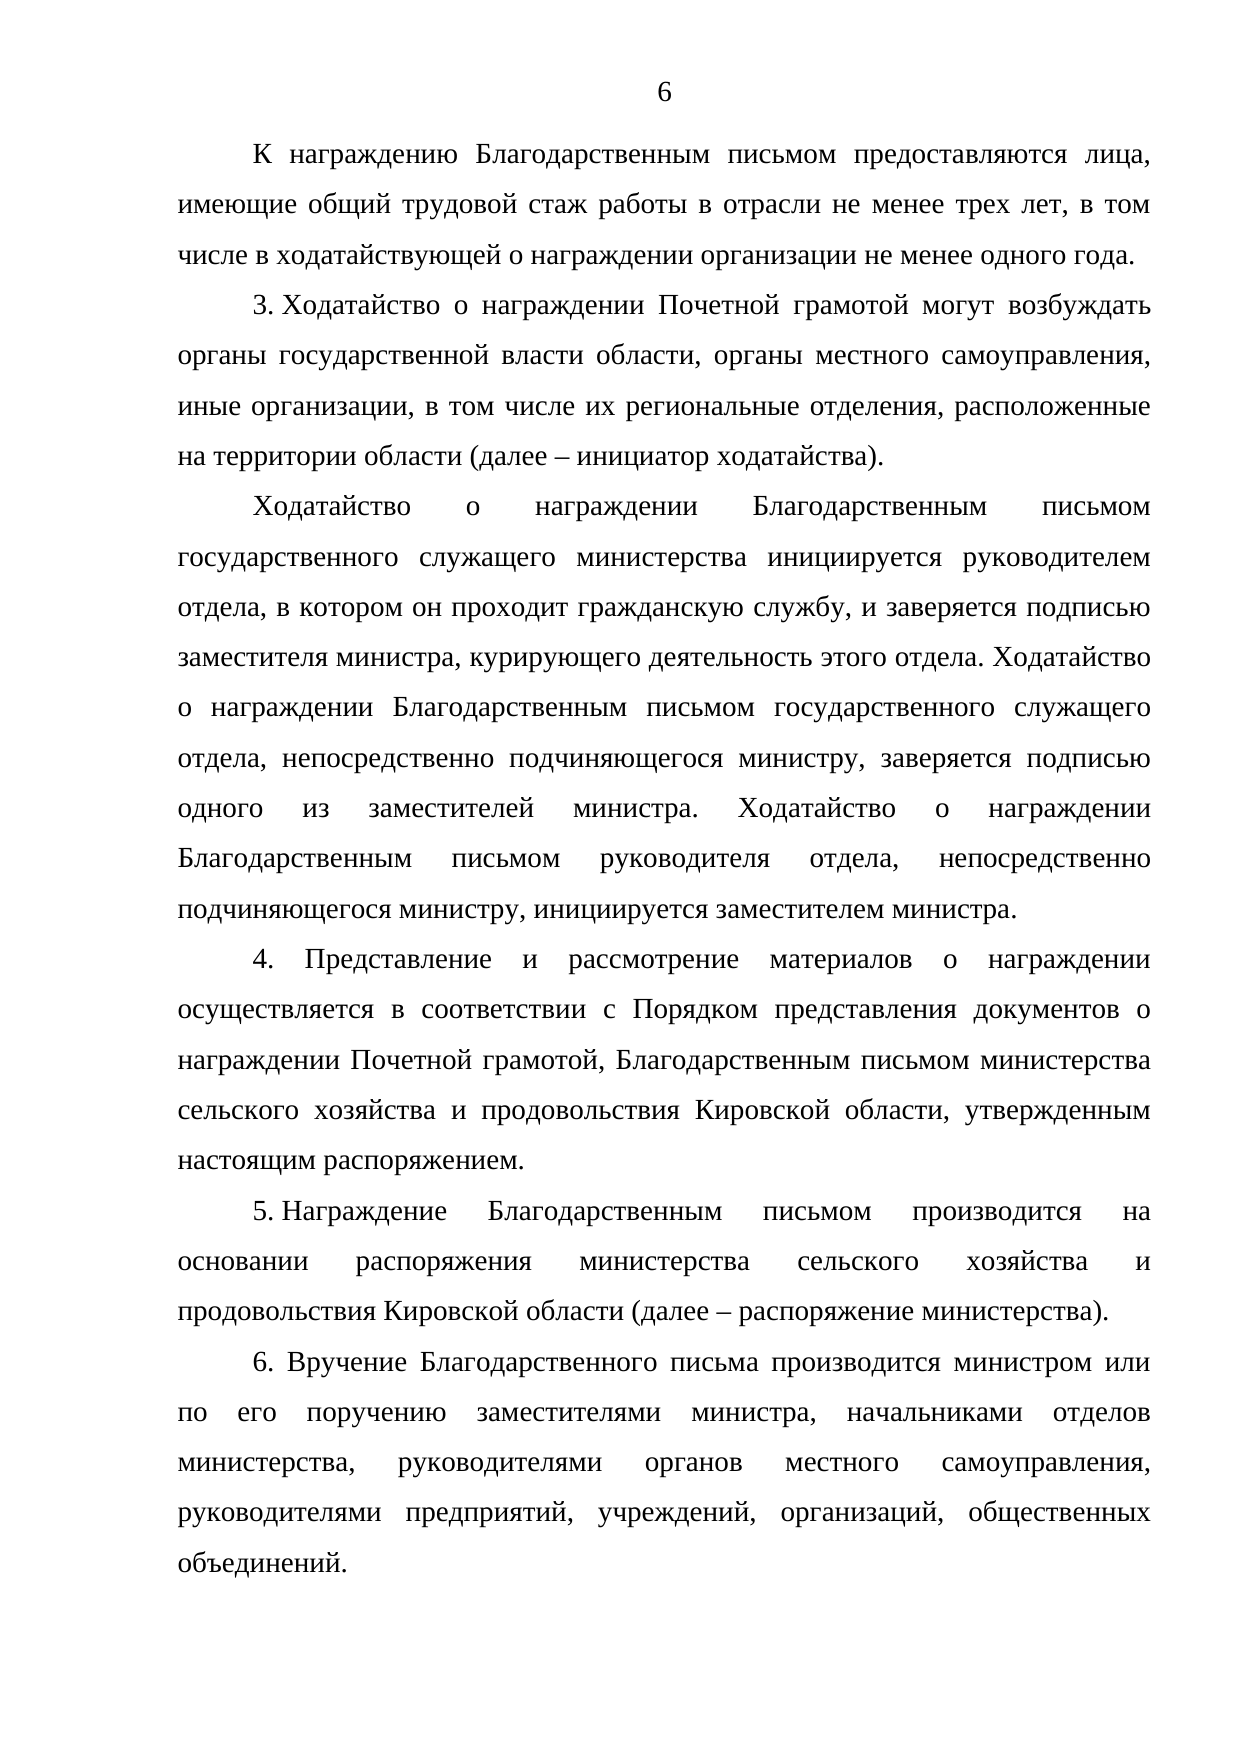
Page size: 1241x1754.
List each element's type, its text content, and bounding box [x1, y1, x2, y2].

text Ходатайство о награждении Благодарственным письмом государственного служащего министерства инициируется руководителем отдела, в котором он проходит гражданскую службу, и заверяется подписью заместителя министра, курирующего деятельность этого отдела. Ходатайство о награждении Благодарственным письмом государственного служащего отдела, непосредственно подчиняющегося министру, заверяется подписью одного из заместителей министра. Ходатайство о награждении Благодарственным письмом руководителя отдела, непосредственно подчиняющегося министру, инициируется заместителем министра. [177, 488, 1152, 924]
text 3. Ходатайство о награждении Почетной грамотой могут возбуждать органы государственной власти области, органы местного самоуправления, иные организации, в том числе их региональные отделения, расположенные на территории области (далее – инициатор ходатайства). [177, 287, 1152, 472]
text К награждению Благодарственным письмом предоставляются лица, имеющие общий трудовой стаж работы в отрасли не менее трех лет, в том числе в ходатайствующей о награждении организации не менее одного года. [177, 136, 1152, 270]
text 4. Представление и рассмотрение материалов о награждении осуществляется в соответствии с Порядком представления документов о награждении Почетной грамотой, Благодарственным письмом министерства сельского хозяйства и продовольствия Кировской области, утвержденным настоящим распоряжением. [177, 941, 1152, 1176]
text 5. Награждение Благодарственным письмом производится на основании распоряжения министерства сельского хозяйства и продовольствия Кировской области (далее – распоряжение министерства). [177, 1193, 1152, 1327]
text 6. Вручение Благодарственного письма производится министром или по его поручению заместителями министра, начальниками отделов министерства, руководителями органов местного самоуправления, руководителями предприятий, учреждений, организаций, общественных объединений. [177, 1344, 1152, 1578]
